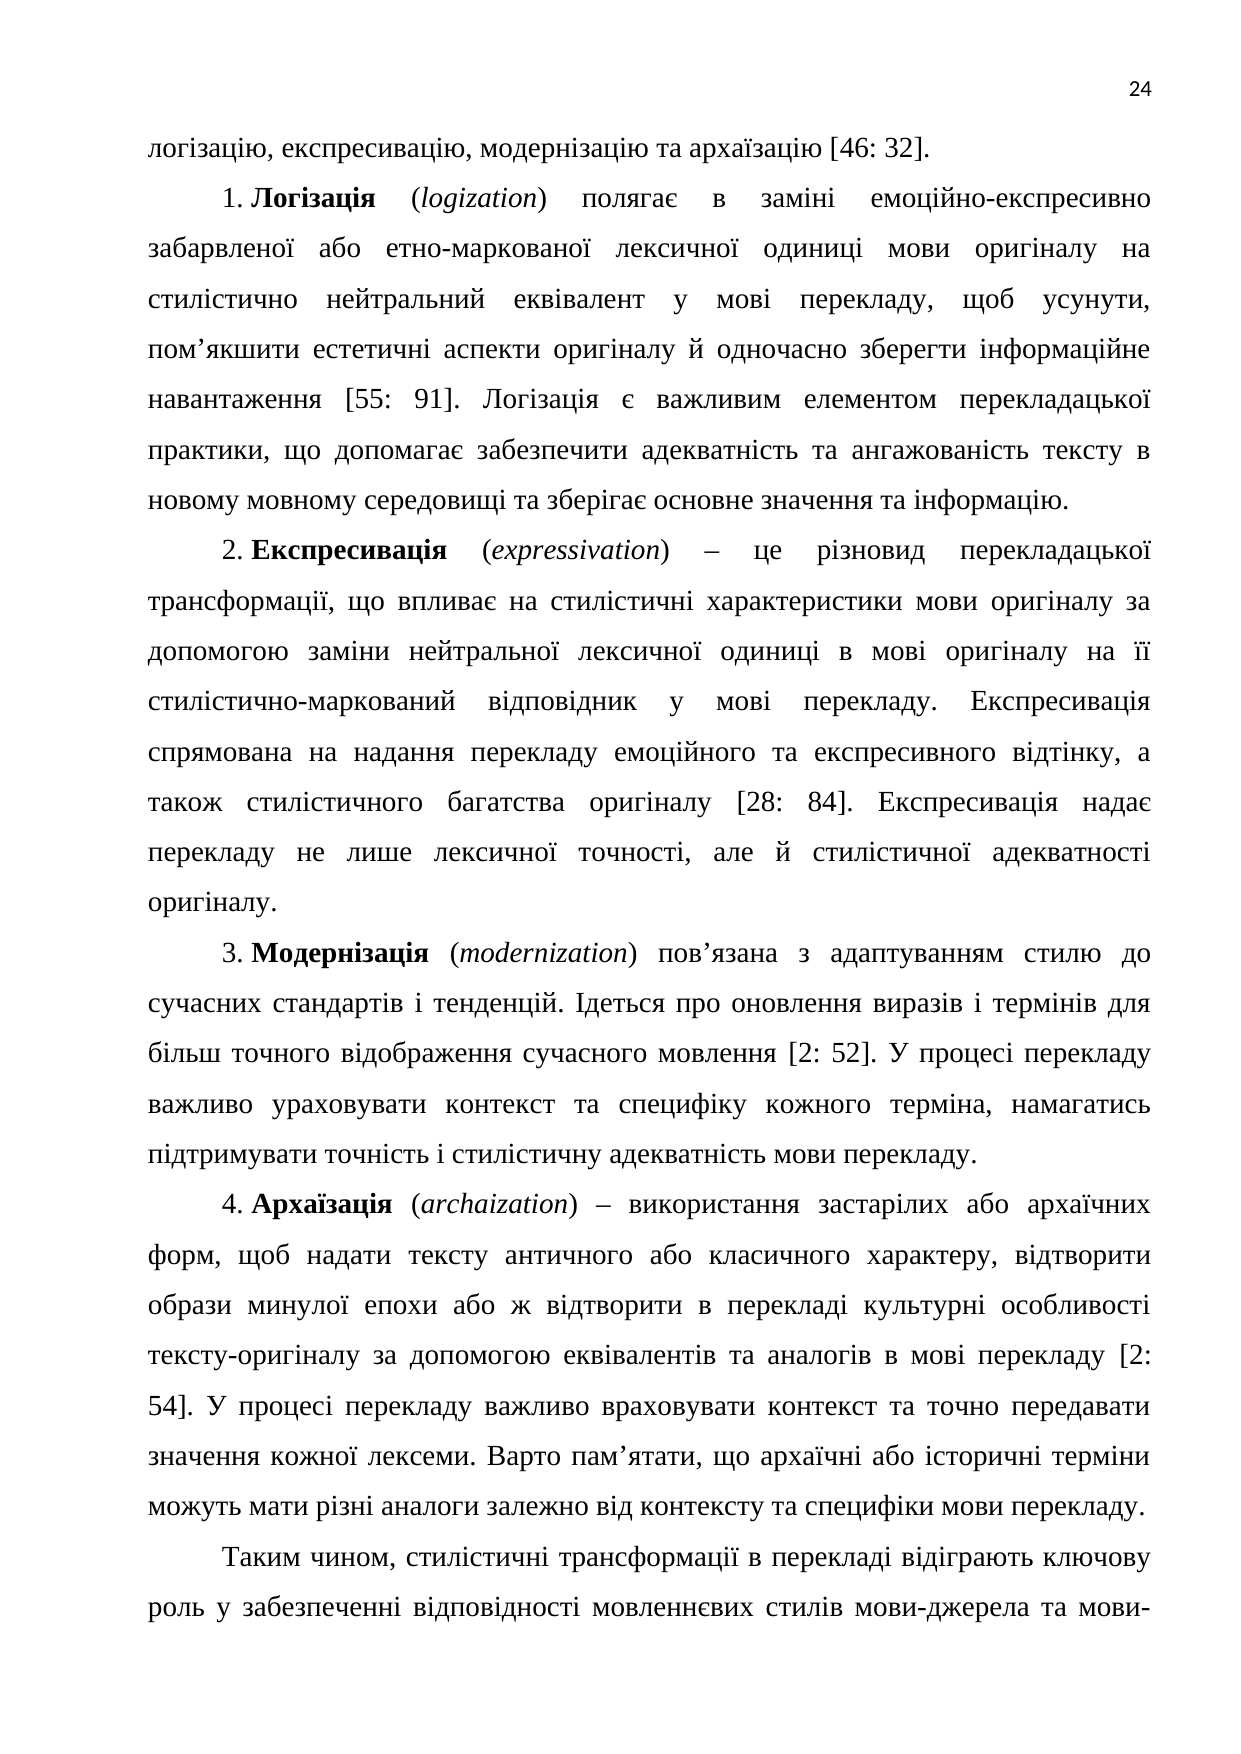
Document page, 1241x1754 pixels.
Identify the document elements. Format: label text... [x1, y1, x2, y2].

list Модернізація (modernization) пов’язана з адаптуванням стилю до сучасних стандартів і тенденцій. Ідеться про оновлення виразів і термінів для більш точного відображення сучасного мовлення [2: 52]. У процесі перекладу важливо ураховувати контекст та специфіку кожного терміна, намагатись підтримувати точність і стилістичну адекватність мови перекладу. [148, 935, 1152, 1170]
list Логізація (logization) полягає в заміні емоційно-експресивно забарвленої або етно-маркованої лексичної одиниці мови оригіналу на стилістично нейтральний еквівалент у мові перекладу, щоб усунути, пом’якшити естетичні аспекти оригіналу й одночасно зберегти інформаційне навантаження [55: 91]. Логізація є важливим елементом перекладацької практики, що допомагає забезпечити адекватність та ангажованість тексту в новому мовному середовищі та зберігає основне значення та інформацію. [148, 180, 1152, 516]
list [148, 130, 1152, 163]
list Експресивація (expressivation) – це різновид перекладацької трансформації, що впливає на стилістичні характеристики мови оригіналу за допомогою заміни нейтральної лексичної одиниці в мові оригіналу на її стилістично-маркований відповідник у мові перекладу. Експресивація спрямована на надання перекладу емоційного та експресивного відтінку, а також стилістичного багатства оригіналу [28: 84]. Експресивація надає перекладу не лише лексичної точності, але й стилістичної адекватності оригіналу. [148, 532, 1152, 918]
list Архаїзація (archaization) – використання застарілих або архаїчних форм, щоб надати тексту античного або класичного характеру, відтворити образи минулої епохи або ж відтворити в перекладі культурні особливості тексту-оригіналу за допомогою еквівалентів та аналогів в мові перекладу [2: 54]. У процесі перекладу важливо враховувати контекст та точно передавати значення кожної лексеми. Варто пам’ятати, що архаїчні або історичні терміни можуть мати різні аналоги залежно від контексту та специфіки мови перекладу. [148, 1186, 1152, 1522]
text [148, 1539, 1152, 1622]
